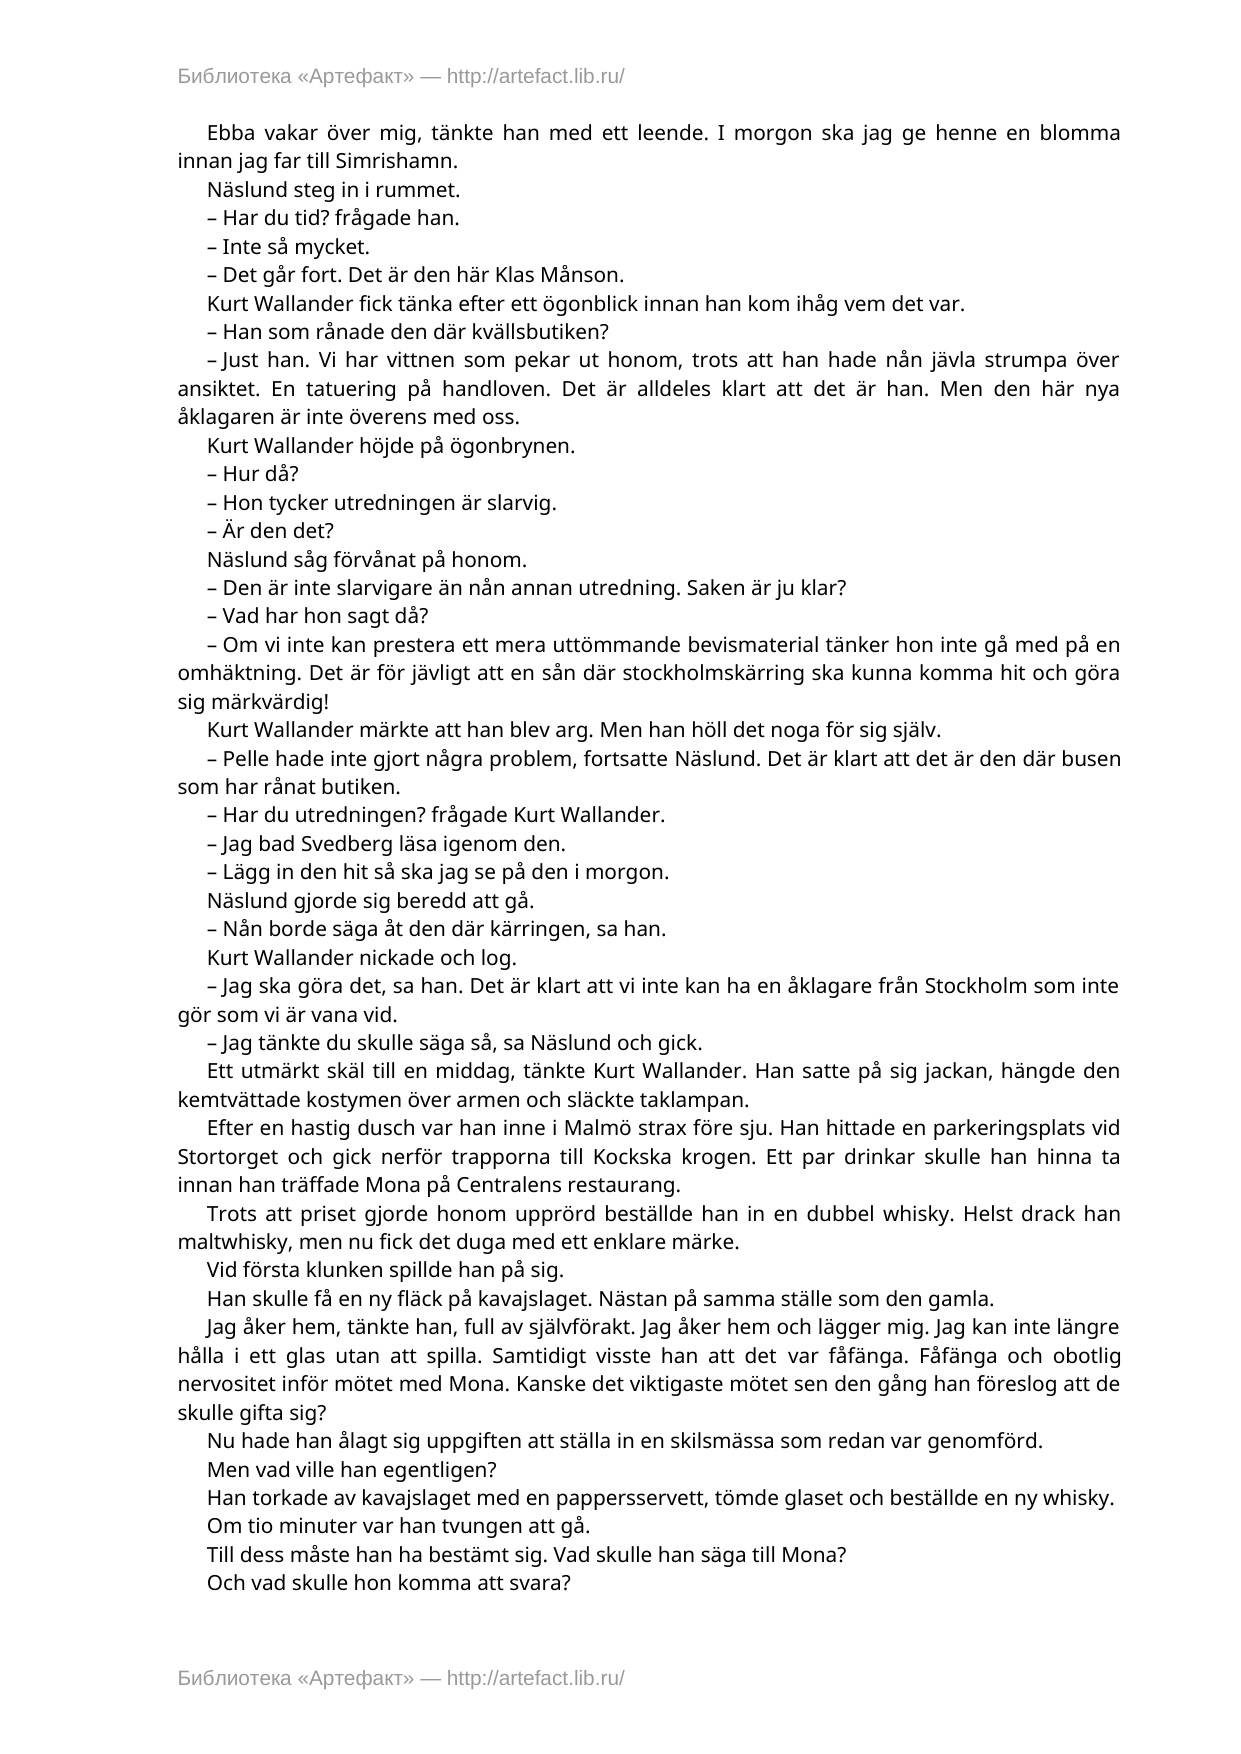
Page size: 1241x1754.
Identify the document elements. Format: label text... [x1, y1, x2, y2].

text – Jag tänkte du skulle säga så, sa Näslund och gick. [177, 1028, 1122, 1057]
text – Jag bad Svedberg läsa igenom den. [177, 829, 1122, 857]
text – Har du tid? frågade han. [177, 203, 1122, 232]
text Nu hade han ålagt sig uppgiften att ställa in en skilsmässa som redan var genomförd. [177, 1426, 1122, 1455]
text – Han som rånade den där kvällsbutiken? [177, 317, 1122, 346]
text Jag åker hem, tänkte han, full av självförakt. Jag åker hem och lägger mig. Jag kan inte längre hålla i ett glas utan att spilla. Samtidigt visste han att det var fåfänga. Fåfänga och obotlig nervositet inför mötet med Mona. Kanske det viktigaste mötet sen den gång han föreslog att de skulle gifta sig? [177, 1312, 1122, 1426]
text Efter en hastig dusch var han inne i Malmö strax före sju. Han hittade en parkeringsplats vid Stortorget och gick nerför trapporna till Kockska krogen. Ett par drinkar skulle han hinna ta innan han träffade Mona på Centralens restaurang. [177, 1113, 1122, 1199]
text – Nån borde säga åt den där kärringen, sa han. [177, 914, 1122, 943]
text Näslund steg in i rummet. [177, 175, 1122, 203]
text Om tio minuter var han tvungen att gå. [177, 1512, 1122, 1540]
text Näslund gjorde sig beredd att gå. [177, 886, 1122, 914]
text – Just han. Vi har vittnen som pekar ut honom, trots att han hade nån jävla strumpa över ansiktet. En tatuering på handloven. Det är alldeles klart att det är han. Men den här nya åklagaren är inte överens med oss. [177, 346, 1122, 431]
text – Pelle hade inte gjort några problem, fortsatte Näslund. Det är klart att det är den där busen som har rånat butiken. [177, 744, 1122, 801]
text – Den är inte slarvigare än nån annan utredning. Saken är ju klar? [177, 573, 1122, 602]
text – Jag ska göra det, sa han. Det är klart att vi inte kan ha en åklagare från Stockholm som inte gör som vi är vana vid. [177, 971, 1122, 1028]
text Kurt Wallander fick tänka efter ett ögonblick innan han kom ihåg vem det var. [177, 289, 1122, 317]
text – Vad har hon sagt då? [177, 602, 1122, 630]
text Näslund såg förvånat på honom. [177, 545, 1122, 573]
text Och vad skulle hon komma att svara? [177, 1568, 1122, 1597]
text Men vad ville han egentligen? [177, 1455, 1122, 1483]
text Ett utmärkt skäl till en middag, tänkte Kurt Wallander. Han satte på sig jackan, hängde den kemtvättade kostymen över armen och släckte taklampan. [177, 1057, 1122, 1113]
text – Hon tycker utredningen är slarvig. [177, 488, 1122, 516]
text Kurt Wallander nickade och log. [177, 943, 1122, 971]
text – Om vi inte kan prestera ett mera uttömmande bevismaterial tänker hon inte gå med på en omhäktning. Det är för jävligt att en sån där stockholmskärring ska kunna komma hit och göra sig märkvärdig! [177, 630, 1122, 715]
text Vid första klunken spillde han på sig. [177, 1256, 1122, 1284]
text Ebba vakar över mig, tänkte han med ett leende. I morgon ska jag ge henne en blomma innan jag far till Simrishamn. [177, 118, 1122, 175]
text Han skulle få en ny fläck på kavajslaget. Nästan på samma ställe som den gamla. [177, 1284, 1122, 1312]
text Han torkade av kavajslaget med en pappersservett, tömde glaset och beställde en ny whisky. [177, 1483, 1122, 1512]
text – Lägg in den hit så ska jag se på den i morgon. [177, 857, 1122, 886]
text – Hur då? [177, 459, 1122, 488]
text Kurt Wallander märkte att han blev arg. Men han höll det noga för sig själv. [177, 715, 1122, 744]
text Kurt Wallander höjde på ögonbrynen. [177, 431, 1122, 459]
text – Har du utredningen? frågade Kurt Wallander. [177, 801, 1122, 829]
text Trots att priset gjorde honom upprörd beställde han in en dubbel whisky. Helst drack han maltwhisky, men nu fick det duga med ett enklare märke. [177, 1199, 1122, 1256]
text – Inte så mycket. [177, 232, 1122, 260]
text Till dess måste han ha bestämt sig. Vad skulle han säga till Mona? [177, 1540, 1122, 1568]
text – Är den det? [177, 516, 1122, 545]
text – Det går fort. Det är den här Klas Månson. [177, 260, 1122, 289]
